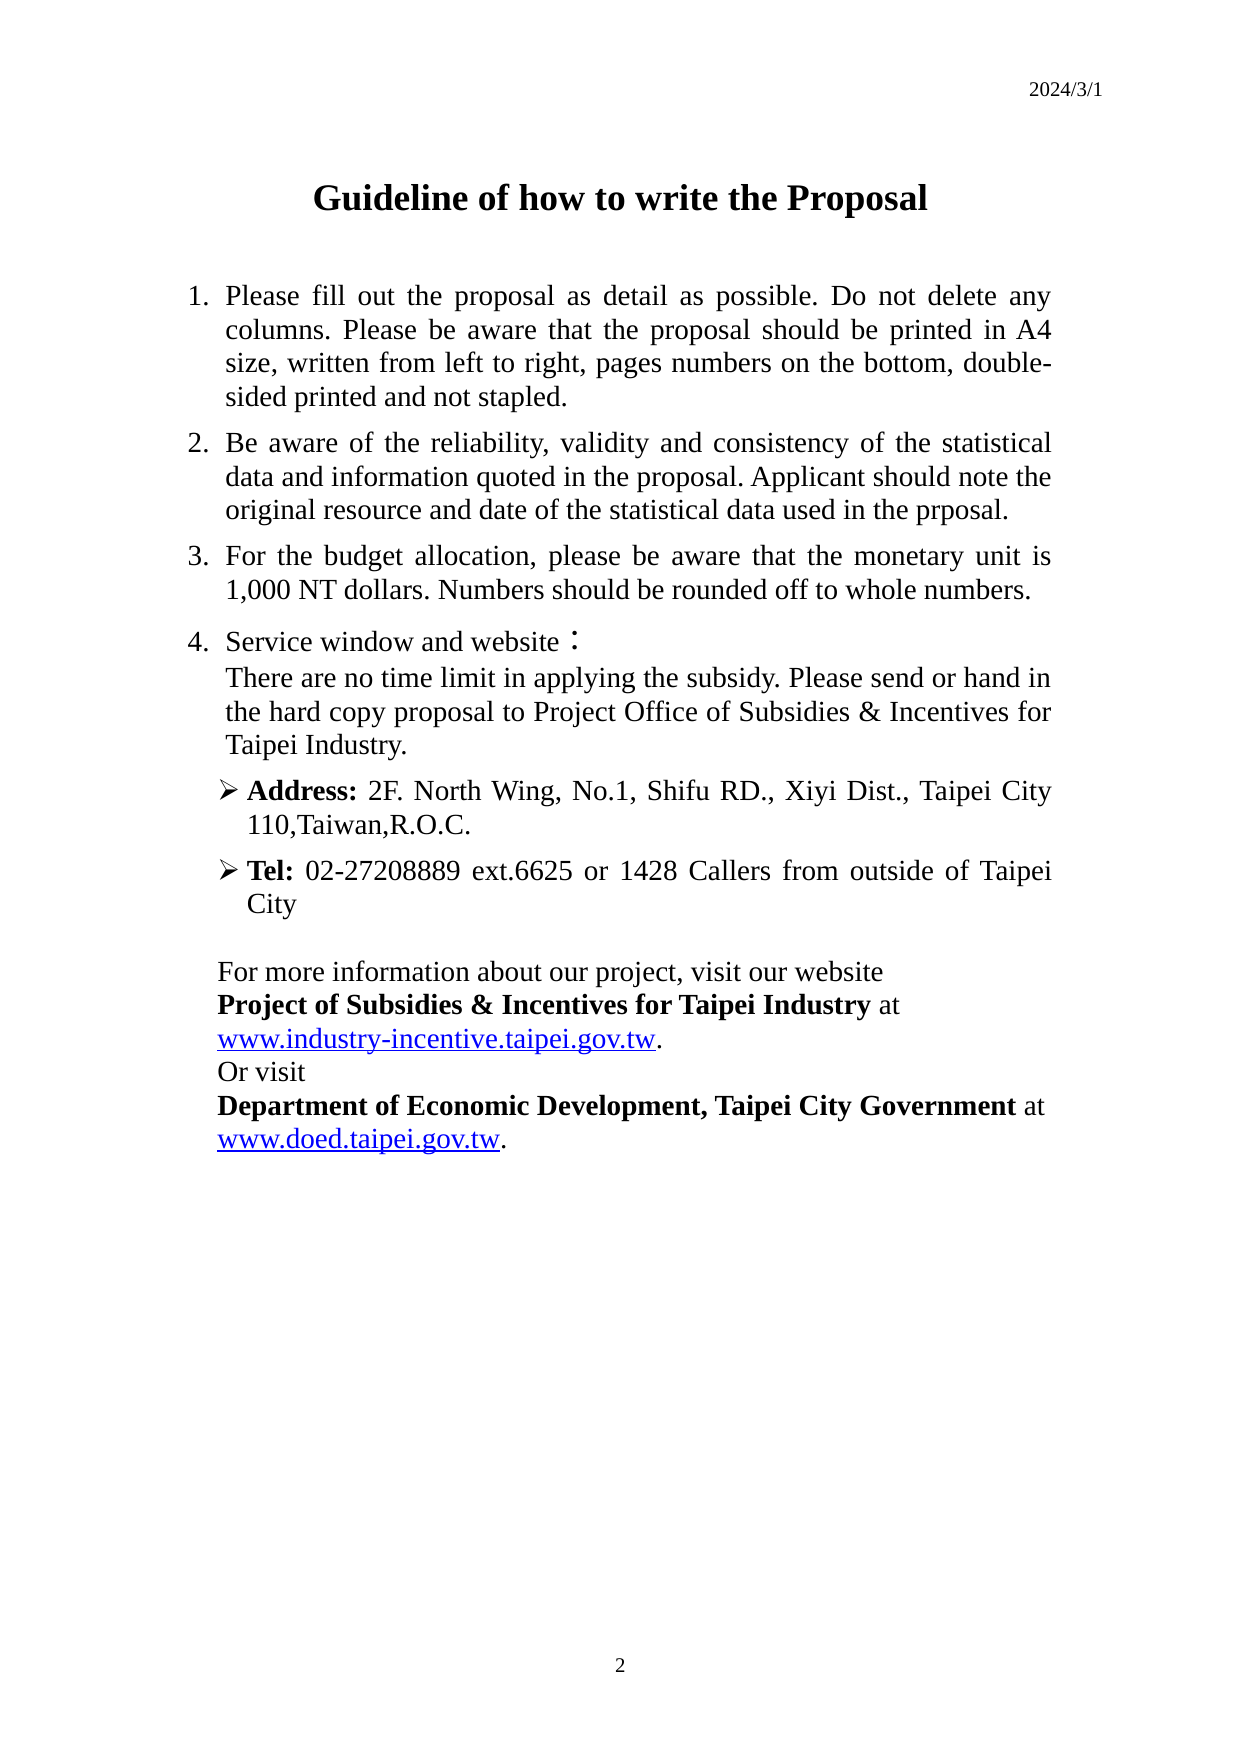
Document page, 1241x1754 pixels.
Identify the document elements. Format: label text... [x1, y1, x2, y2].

list For the budget allocation, please be aware that the monetary unit is 1,000 NT dollars. Numbers should be rounded off to whole numbers. [187, 538, 1053, 605]
text Or visit [217, 1054, 1053, 1088]
list Service window and website： There are no time limit in applying the subsidy. Please send or hand in the hard copy proposal to Project Office of Subsidies & Incentives for Taipei Industry. [187, 618, 1053, 761]
text www.industry-incentive.taipei.gov.tw. [217, 1021, 1053, 1054]
text Project of Subsidies & Incentives for Taipei Industry at [217, 987, 1053, 1021]
list Please fill out the proposal as detail as possible. Do not delete any columns. Please be aware that the proposal should be printed in A4 size, written from left to right, pages numbers on the bottom, double-sided printed and not stapled. [187, 278, 1053, 413]
list Address: 2F. North Wing, No.1, Shifu RD., Xiyi Dist., Taipei City 110,Taiwan,R.O.C. [217, 773, 1053, 841]
text Department of Economic Development, Taipei City Government at www.doed.taipei.gov.tw. [217, 1088, 1053, 1155]
text Guideline of how to write the Proposal [187, 175, 1053, 218]
text For more information about our project, visit our website [217, 954, 1053, 987]
list Be aware of the reliability, validity and consistency of the statistical data and information quoted in the proposal. Applicant should note the original resource and date of the statistical data used in the prposal. [187, 425, 1053, 526]
list Tel: 02-27208889 ext.6625 or 1428 Callers from outside of Taipei City [217, 853, 1053, 920]
